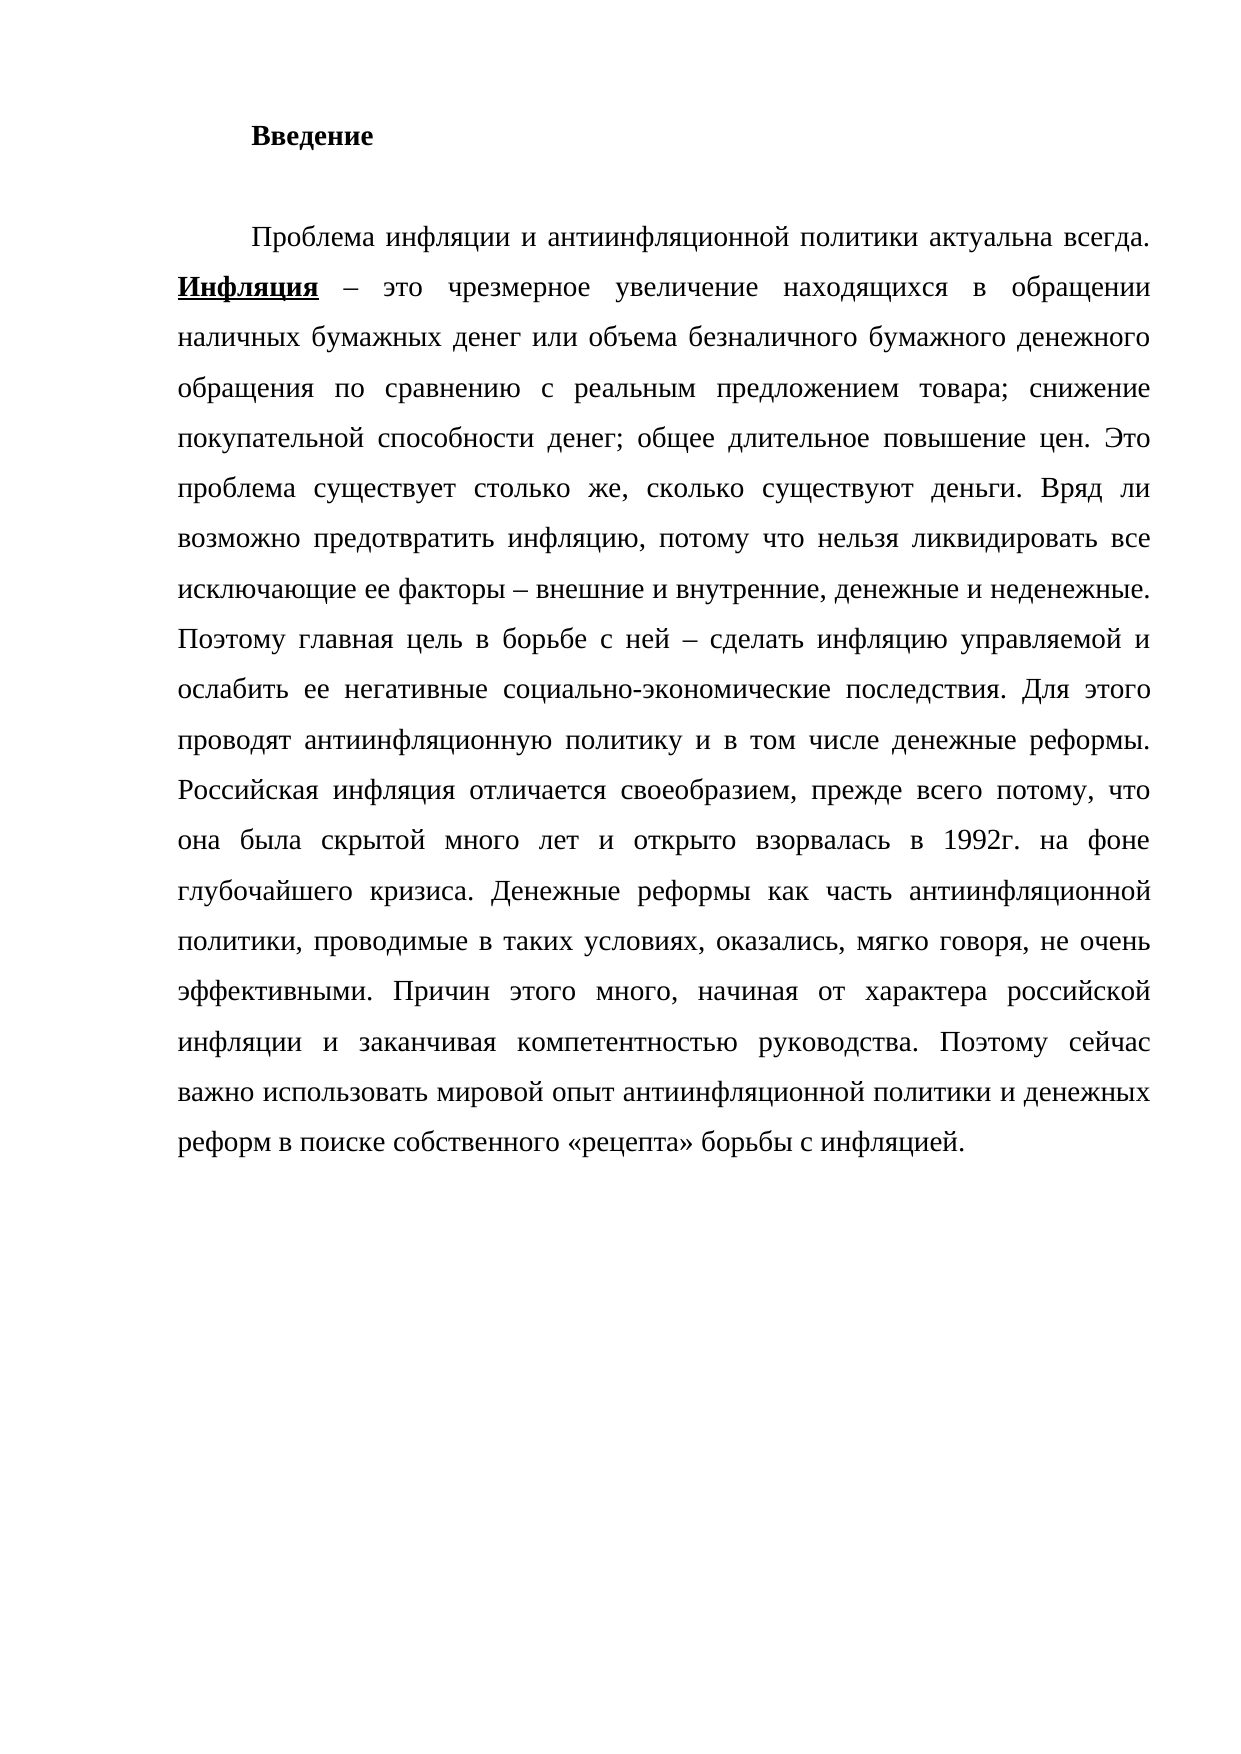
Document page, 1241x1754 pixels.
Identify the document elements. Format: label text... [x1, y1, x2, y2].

text Проблема инфляции и антиинфляционной политики актуальна всегда. Инфляция – это чрезмерное увеличение находящихся в обращении наличных бумажных денег или объема безналичного бумажного денежного обращения по сравнению с реальным предложением товара; снижение покупательной способности денег; общее длительное повышение цен. Это проблема существует столько же, сколько существуют деньги. Вряд ли возможно предотвратить инфляцию, потому что нельзя ликвидировать все исключающие ее факторы – внешние и внутренние, денежные и неденежные. Поэтому главная цель в борьбе с ней – сделать инфляцию управляемой и ослабить ее негативные социально-экономические последствия. Для этого проводят антиинфляционную политику и в том числе денежные реформы. Российская инфляция отличается своеобразием, прежде всего потому, что она была скрытой много лет и открыто взорвалась в 1992г. на фоне глубочайшего кризиса. Денежные реформы как часть антиинфляционной политики, проводимые в таких условиях, оказались, мягко говоря, не очень эффективными. Причин этого много, начиная от характера российской инфляции и заканчивая компетентностью руководства. Поэтому сейчас важно использовать мировой опыт антиинфляционной политики и денежных реформ в поиске собственного «рецепта» борьбы с инфляцией. [177, 219, 1152, 1158]
text Введение [177, 118, 1152, 152]
